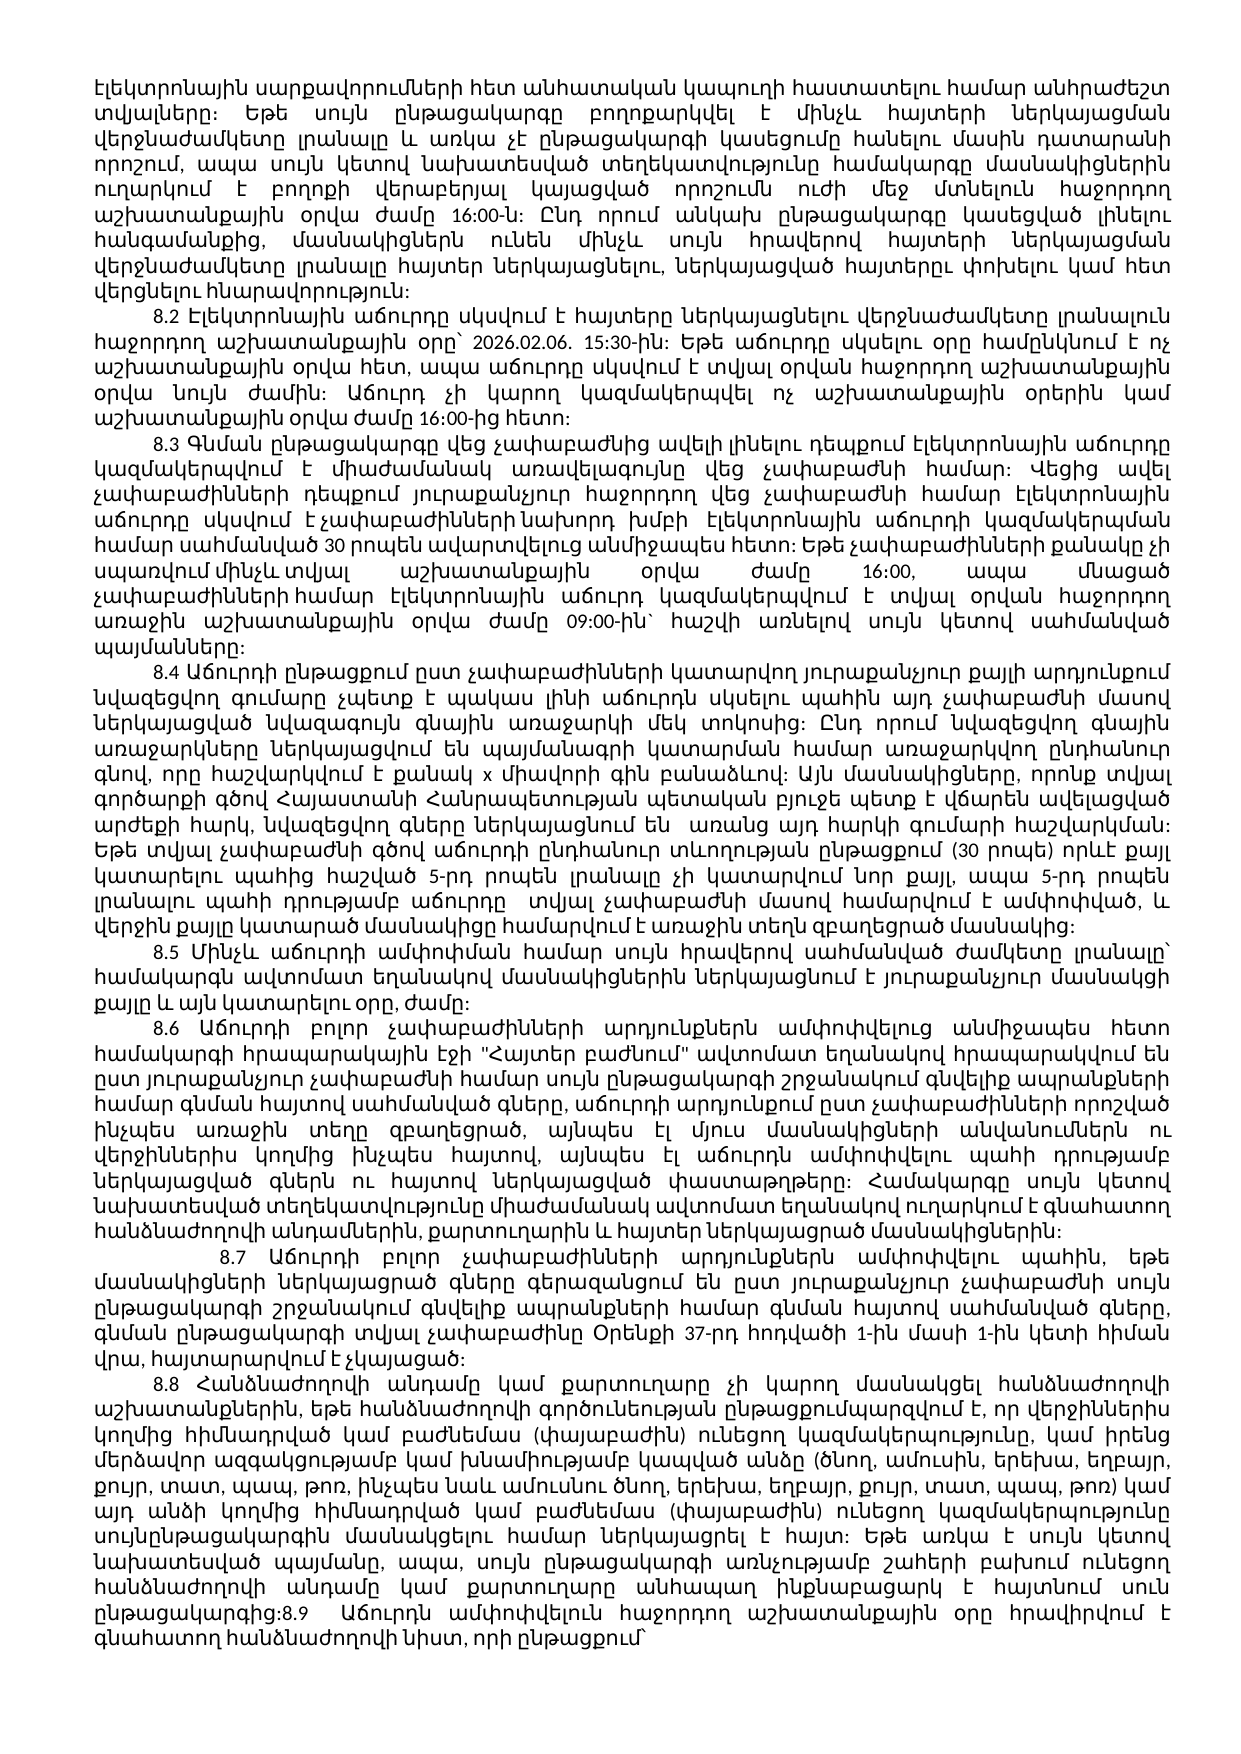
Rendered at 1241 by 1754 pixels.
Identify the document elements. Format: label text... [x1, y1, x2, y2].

text 8.8 Հանձնաժողովի անդամը կամ քարտուղարը չի կարող մասնակցել հանձնաժողովի աշխատանքներին, եթե հանձնաժողովի գործունեության ընթացքումպարզվում է, որ վերջիններիս կողմից հիմնադրված կամ բաժնեմաս (փայաբաժին) ունեցող կազմակերպությունը, կամ իրենց մերձավոր ազգակցությամբ կամ խնամիությամբ կապված անձը (ծնող, ամուսին, երեխա, եղբայր, քույր, տատ, պապ, թոռ, ինչպես նաև ամուսնու ծնող, երեխա, եղբայր, քույր, տատ, պապ, թոռ) կամ այդ անձի կողմից հիմնադրված կամ բաժնեմաս (փայաբաժին) ունեցող կազմակերպությունը սույնընթացակարգին մասնակցելու համար ներկայացրել է հայտ: Եթե առկա է սույն կետով նախատեսված պայմանը, ապա, սույն ընթացակարգի առնչությամբ շահերի բախում ունեցող հանձնաժողովի անդամը կամ քարտուղարը անհապաղ ինքնաբացարկ է հայտնում սուն ընթացակարգից:8.9 Աճուրդն ամփոփվելուն հաջորդող աշխատանքային օրը հրավիրվում է գնահատող հանձնաժողովի նիստ, որի ընթացքում՝ [94, 1371, 1171, 1651]
text 8.6 Աճուրդի բոլոր չափաբաժինների արդյունքներն ամփոփվելուց անմիջապես հետո համակարգի հրապարակային էջի "Հայտեր բաժնում" ավտոմատ եղանակով հրապարակվում են ըստ յուրաքանչյուր չափաբաժնի համար սույն ընթացակարգի շրջանակում գնվելիք ապրանքների համար գնման հայտով սահմանված գները, աճուրդի արդյունքում ըստ չափաբաժինների որոշված ինչպես առաջին տեղը զբաղեցրած, այնպես էլ մյուս մասնակիցների անվանումներն ու վերջիններիս կողմից ինչպես հայտով, այնպես էլ աճուրդն ամփոփվելու պահի դրությամբ ներկայացված գներն ու հայտով ներկայացված փաստաթղթերը: Համակարգը սույն կետով նախատեսված տեղեկատվությունը միաժամանակ ավտոմատ եղանակով ուղարկում է գնահատող հանձնաժողովի անդամներին, քարտուղարին և հայտեր ներկայացրած մասնակիցներին: [94, 1015, 1171, 1244]
text 8.7 Աճուրդի բոլոր չափաբաժինների արդյունքներն ամփոփվելու պահին, եթե մասնակիցների ներկայացրած գները գերազանցում են ըստ յուրաքանչյուր չափաբաժնի սույն ընթացակարգի շրջանակում գնվելիք ապրանքների համար գնման հայտով սահմանված գները, գնման ընթացակարգի տվյալ չափաբաժինը Օրենքի 37-րդ հոդվածի 1-ին մասի 1-ին կետի հիման վրա, հայտարարվում է չկայացած: [94, 1244, 1171, 1371]
text 8.4 Աճուրդի ընթացքում ըստ չափաբաժինների կատարվող յուրաքանչյուր քայլի արդյունքում նվազեցվող գումարը չպետք է պակաս լինի աճուրդն սկսելու պահին այդ չափաբաժնի մասով ներկայացված նվազագույն գնային առաջարկի մեկ տոկոսից: Ընդ որում նվազեցվող գնային առաջարկները ներկայացվում են պայմանագրի կատարման համար առաջարկվող ընդհանուր գնով, որը հաշվարկվում է քանակ x միավորի գին բանաձևով: Այն մասնակիցները, որոնք տվյալ գործարքի գծով Հայաստանի Հանրապետության պետական բյուջե պետք է վճարեն ավելացված արժեքի հարկ, նվազեցվող գները ներկայացնում են առանց այդ հարկի գումարի հաշվարկման: Եթե տվյալ չափաբաժնի գծով աճուրդի ընդհանուր տևողության ընթացքում (30 րոպե) որևէ քայլ կատարելու պահից հաշված 5-րդ րոպեն լրանալը չի կատարվում նոր քայլ, ապա 5-րդ րոպեն լրանալու պահի դրությամբ աճուրդը տվյալ չափաբաժնի մասով համարվում է ամփոփված, և վերջին քայլը կատարած մասնակիցը համարվում է առաջին տեղն զբաղեցրած մասնակից: [94, 659, 1171, 939]
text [94, 75, 1171, 304]
text 8.2 Էլեկտրոնային աճուրդը սկսվում է հայտերը ներկայացնելու վերջնաժամկետը լրանալուն հաջորդող աշխատանքային օրը՝ 2026.02.06. 15:30 -ին: Եթե աճուրդը սկսելու օրը համընկնում է ոչ աշխատանքային օրվա հետ, ապա աճուրդը սկսվում է տվյալ օրվան հաջորդող աշխատանքային օրվա նույն ժամին: Աճուրդ չի կարող կազմակերպվել ոչ աշխատանքային օրերին կամ աշխատանքային օրվա ժամը 16։00-ից հետո: [94, 304, 1171, 431]
text 8.5 Մինչև աճուրդի ամփոփման համար սույն հրավերով սահմանված ժամկետը լրանալը՝ համակարգն ավտոմատ եղանակով մասնակիցներին ներկայացնում է յուրաքանչյուր մասնակցի քայլը և այն կատարելու օրը, ժամը: [94, 939, 1171, 1015]
text 8.3 Գնման ընթացակարգը վեց չափաբաժնից ավելի լինելու դեպքում էլեկտրոնային աճուրդը կազմակերպվում է միաժամանակ առավելագույնը վեց չափաբաժնի համար: Վեցից ավել չափաբաժինների դեպքում յուրաքանչյուր հաջորդող վեց չափաբաժնի համար էլեկտրոնային աճուրդը սկսվում է չափաբաժինների նախորդ խմբի էլեկտրոնային աճուրդի կազմակերպման համար սահմանված 30 րոպեն ավարտվելուց անմիջապես հետո: Եթե չափաբաժինների քանակը չի սպառվում մինչև տվյալ աշխատանքային օրվա ժամը 16։00, ապա մնացած չափաբաժինների համար էլեկտրոնային աճուրդ կազմակերպվում է տվյալ օրվան հաջորդող առաջին աշխատանքային օրվա ժամը 09:00-ին` հաշվի առնելով սույն կետով սահմանված պայմանները: [94, 431, 1171, 659]
